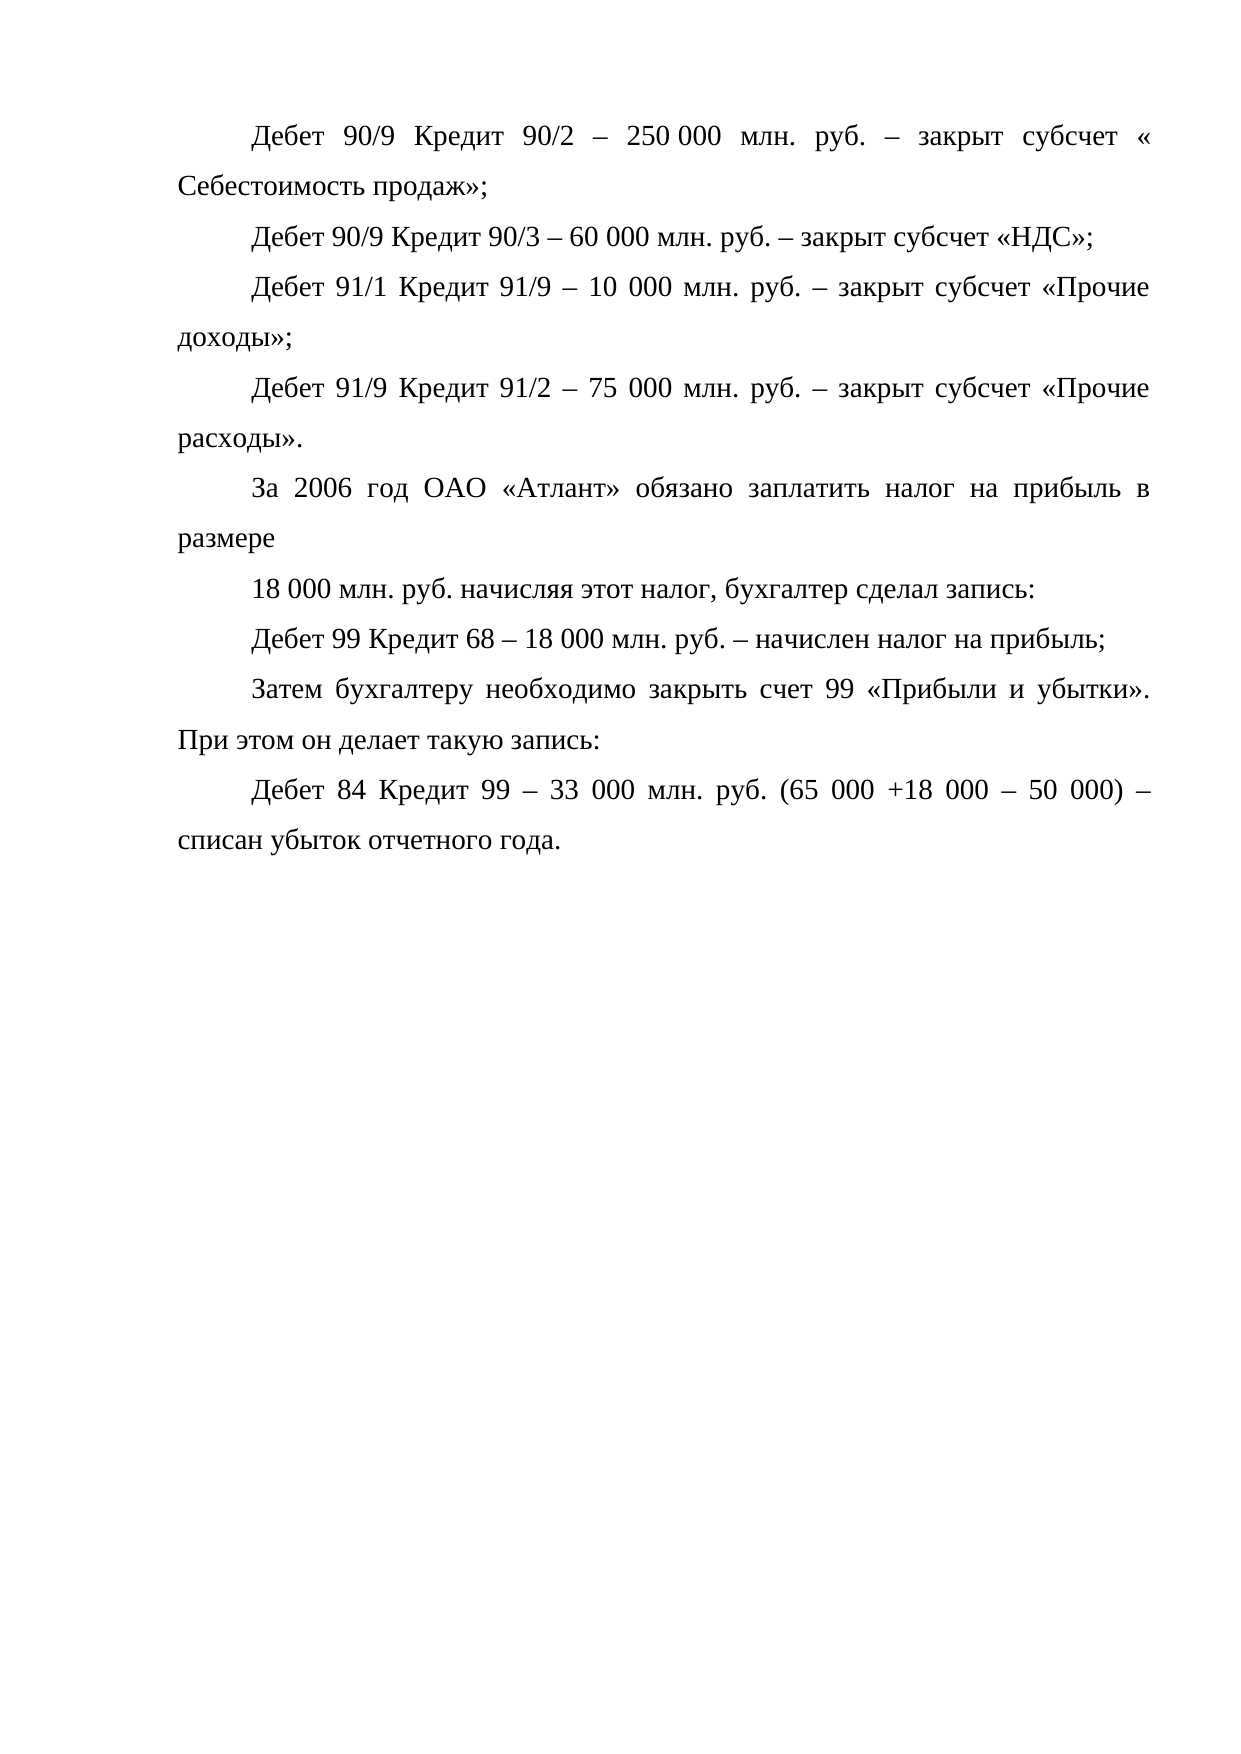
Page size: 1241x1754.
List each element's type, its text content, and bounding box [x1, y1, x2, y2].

text Дебет 90/9 Кредит 90/3 – 60 000 млн. руб. – закрыт субсчет «НДС»; [177, 219, 1152, 252]
text Дебет 91/9 Кредит 91/2 – 75 000 млн. руб. – закрыт субсчет «Прочие расходы». [177, 370, 1152, 453]
text 18 000 млн. руб. начисляя этот налог, бухгалтер сделал запись: [177, 571, 1152, 604]
text Дебет 91/1 Кредит 91/9 – 10 000 млн. руб. – закрыт субсчет «Прочие доходы»; [177, 269, 1152, 353]
text Дебет 99 Кредит 68 – 18 000 млн. руб. – начислен налог на прибыль; [177, 621, 1152, 655]
text Затем бухгалтеру необходимо закрыть счет 99 «Прибыли и убытки». При этом он делает такую запись: [177, 672, 1152, 755]
text Дебет 84 Кредит 99 – 33 000 млн. руб. (65 000 +18 000 – 50 000) – списан убыток отчетного года. [177, 772, 1152, 856]
text За 2006 год ОАО «Атлант» обязано заплатить налог на прибыль в размере [177, 470, 1152, 554]
text Дебет 90/9 Кредит 90/2 – 250 000 млн. руб. – закрыт субсчет « Себестоимость продаж»; [177, 118, 1152, 202]
